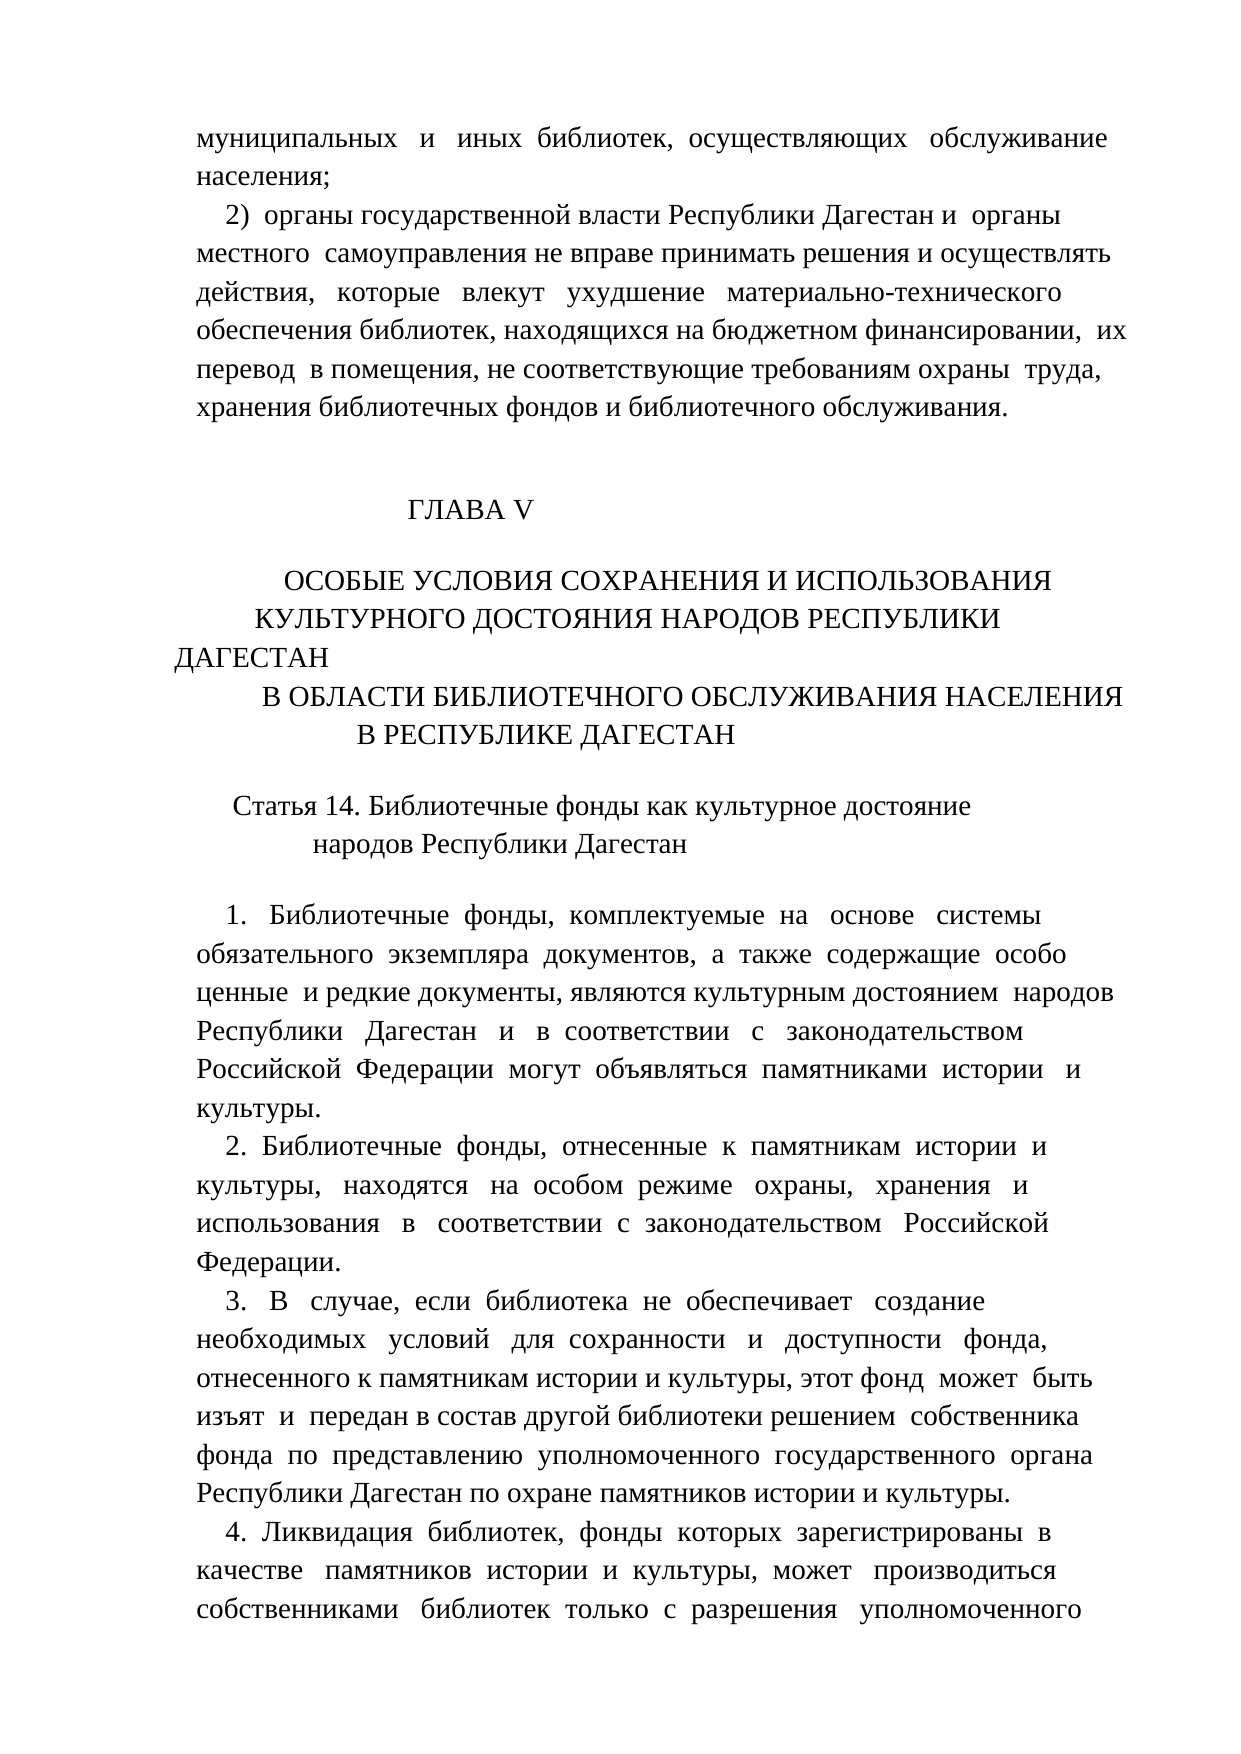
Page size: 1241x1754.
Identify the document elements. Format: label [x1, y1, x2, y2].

table_header [173, 118, 1156, 1630]
